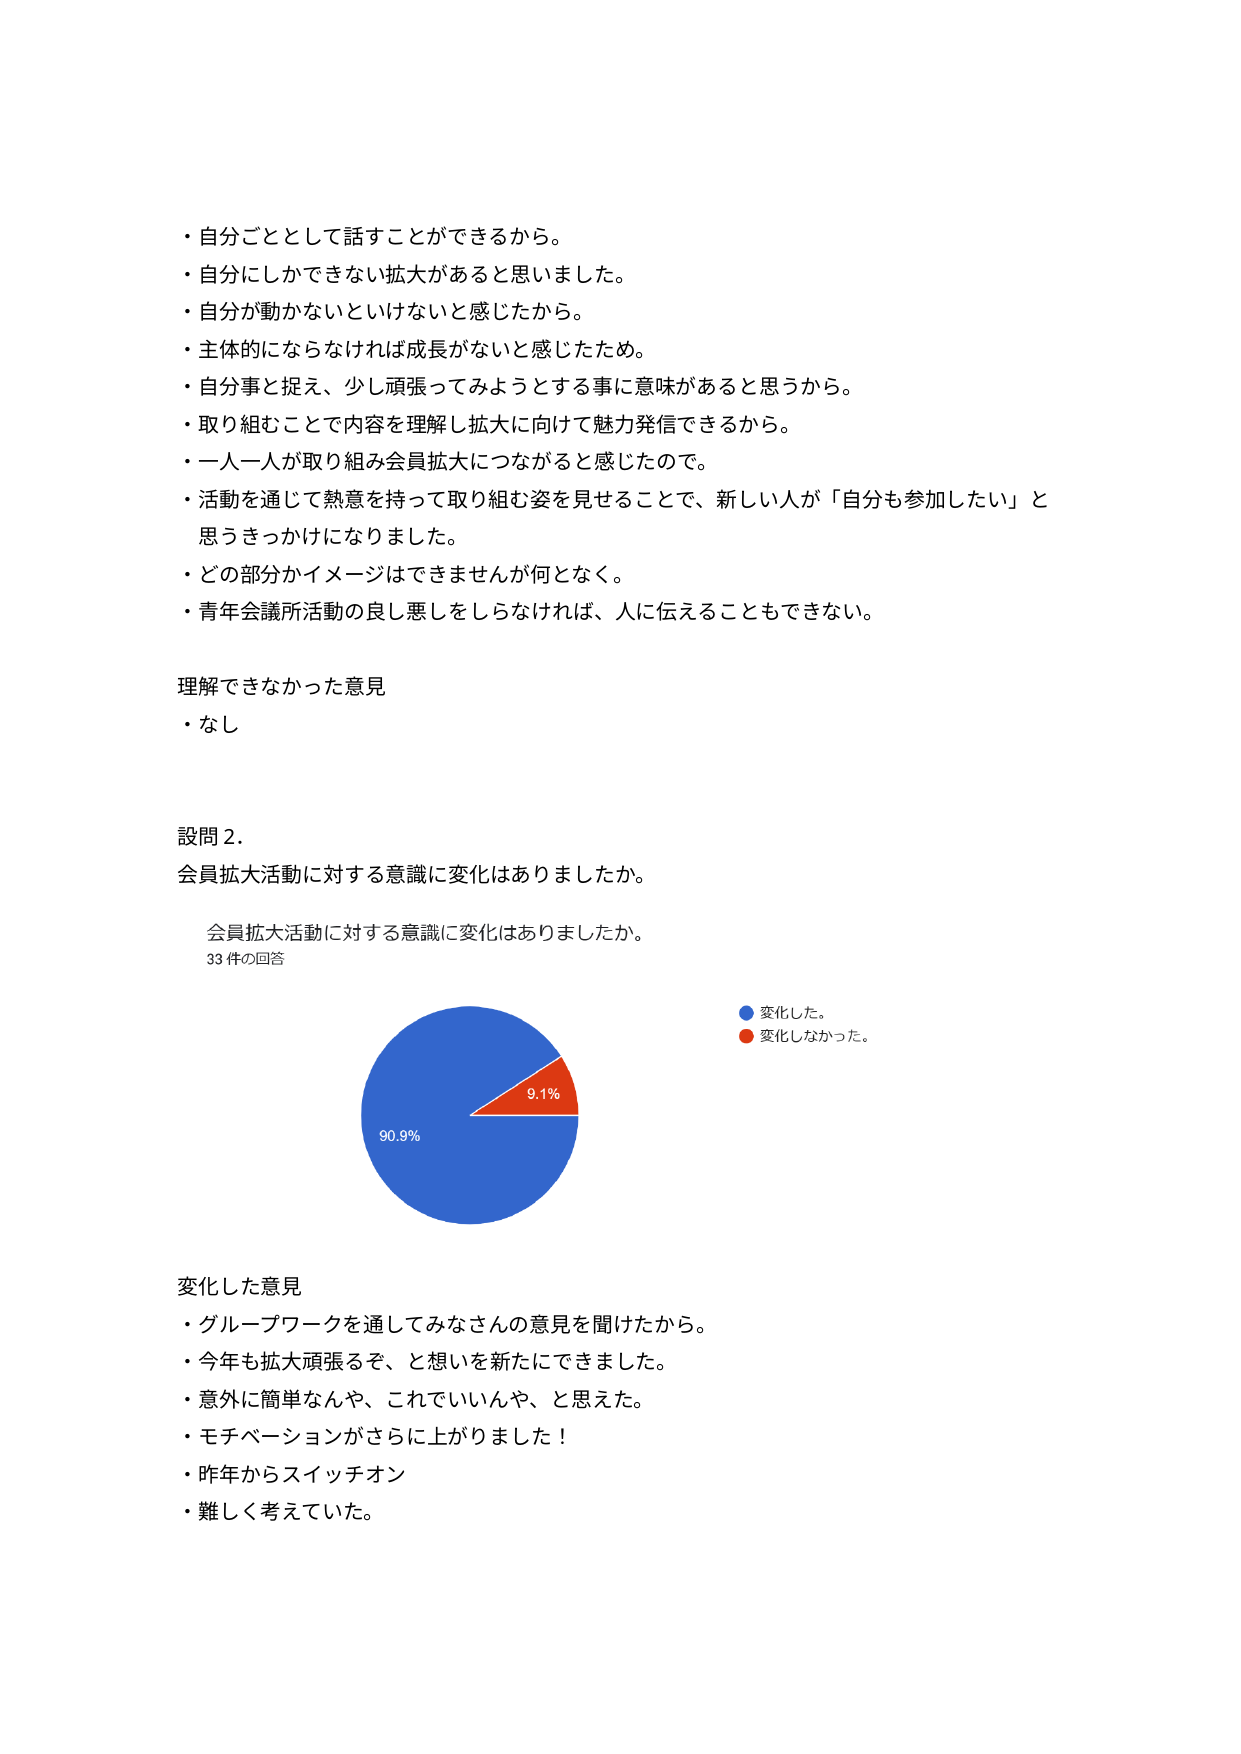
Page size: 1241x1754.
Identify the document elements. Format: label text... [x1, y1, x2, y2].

text 理解できなかった意見 [177, 667, 1063, 704]
text 設問2． [177, 817, 1063, 854]
text ・活動を通じて熱意を持って取り組む姿を見せることで、新しい人が「自分も参加したい」と思うきっかけになりました。 [177, 479, 1063, 554]
text ・主体的にならなければ成長がないと感じたため。 [177, 329, 1063, 367]
text ・一人一人が取り組み会員拡大につながると感じたので。 [177, 442, 1063, 479]
text ・意外に簡単なんや、これでいいんや、と思えた。 [177, 1379, 1063, 1417]
text ・取り組むことで内容を理解し拡大に向けて魅力発信できるから。 [177, 404, 1063, 442]
text 会員拡大活動に対する意識に変化はありましたか。 [177, 854, 1063, 891]
text ・自分が動かないといけないと感じたから。 [177, 292, 1063, 329]
text 変化した意見 [177, 1267, 1063, 1304]
text ・自分ごととして話すことができるから。 [177, 217, 1063, 254]
text ・昨年からスイッチオン [177, 1454, 1063, 1492]
text ・どの部分かイメージはできませんが何となく。 [177, 554, 1063, 592]
text ・なし [177, 704, 1063, 742]
text ・青年会議所活動の良し悪しをしらなければ、人に伝えることもできない。 [177, 592, 1063, 629]
text ・モチベーションがさらに上がりました！ [177, 1417, 1063, 1454]
text ・今年も拡大頑張るぞ、と想いを新たにできました。 [177, 1342, 1063, 1379]
text ・グループワークを通してみなさんの意見を聞けたから。 [177, 1304, 1063, 1342]
picture [177, 891, 1063, 1266]
text ・自分にしかできない拡大があると思いました。 [177, 254, 1063, 292]
text ・難しく考えていた。 [177, 1492, 1063, 1529]
text ・自分事と捉え、少し頑張ってみようとする事に意味があると思うから。 [177, 367, 1063, 404]
